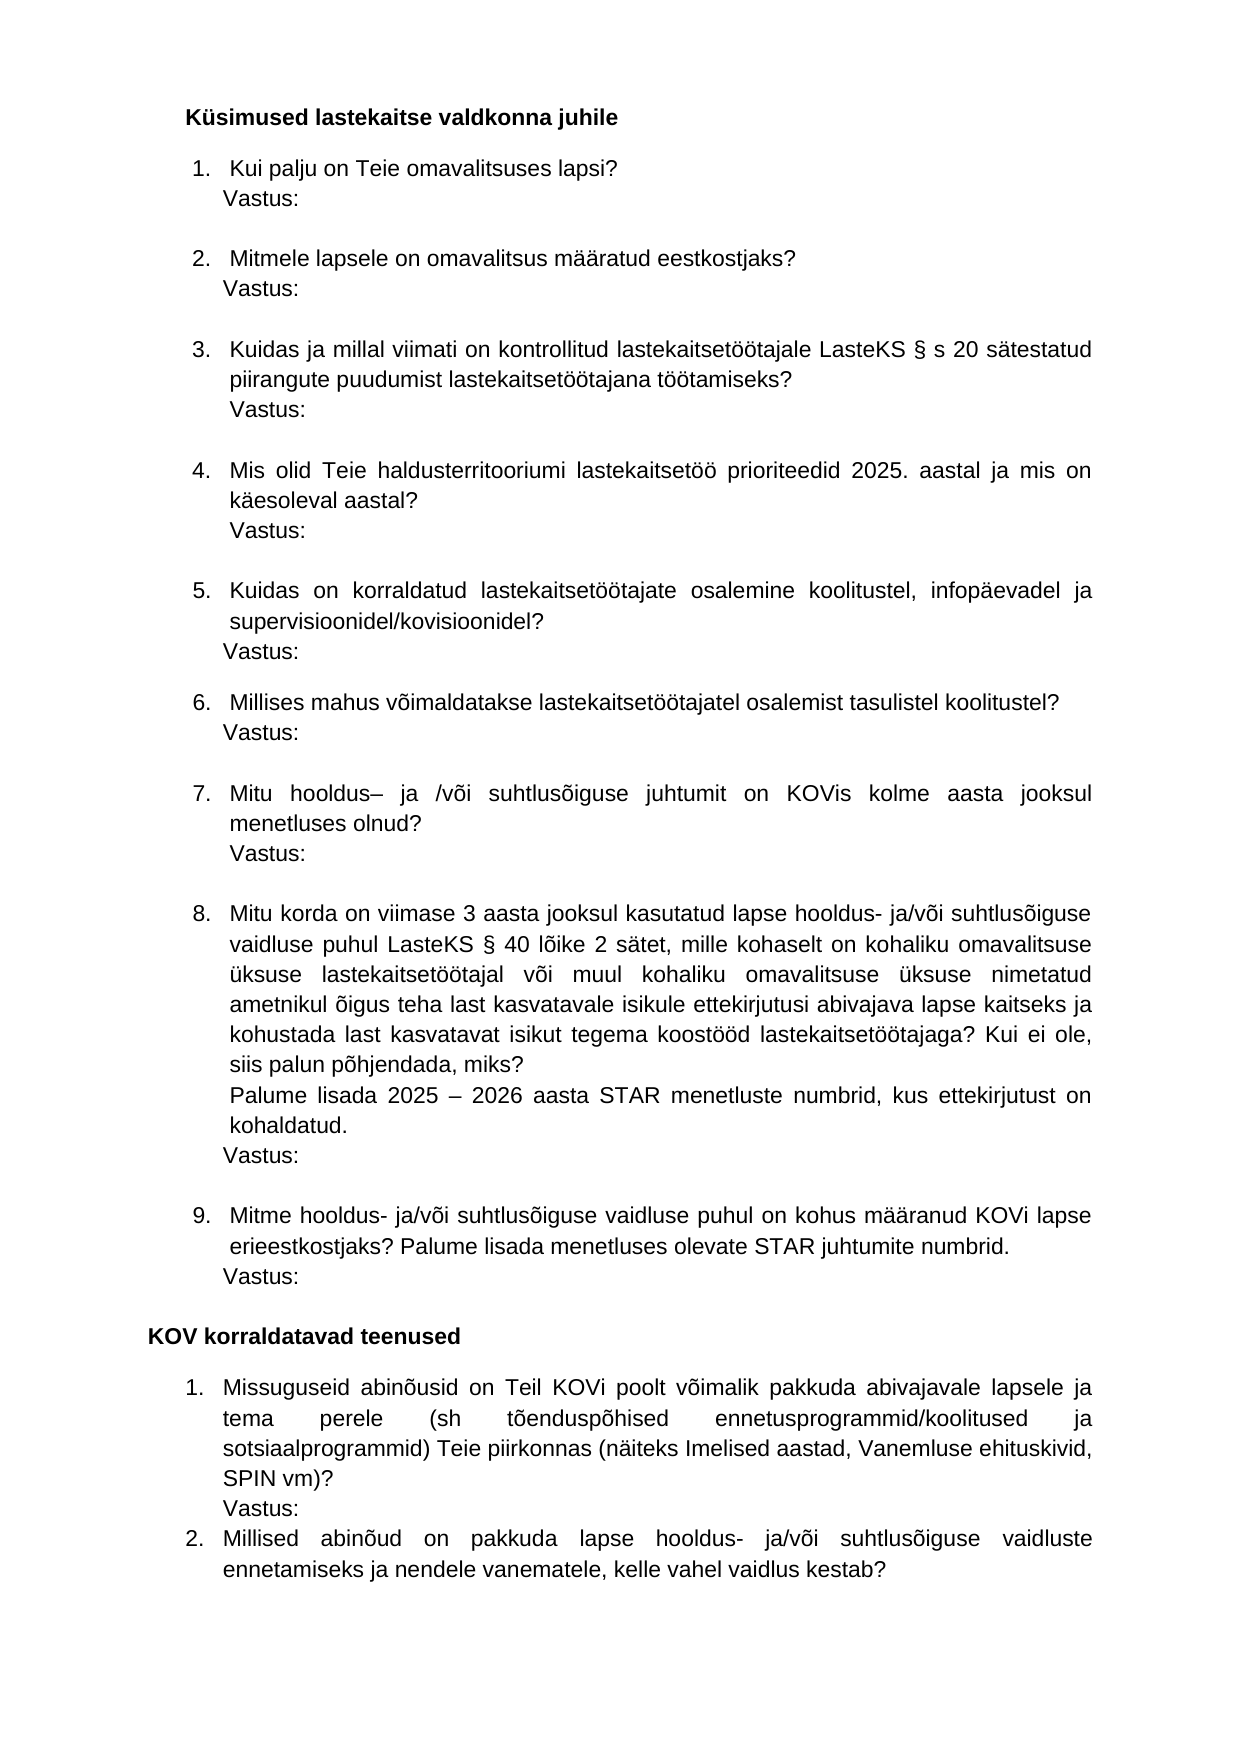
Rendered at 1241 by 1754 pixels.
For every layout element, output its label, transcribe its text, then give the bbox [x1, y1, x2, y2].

list Vastus: [223, 185, 1093, 211]
text Vastus: [229, 840, 1093, 866]
text Vastus: [223, 719, 1093, 745]
list Kui palju on Teie omavalitsuses lapsi? [192, 154, 1093, 181]
list Mis olid Teie haldusterritooriumi lastekaitsetöö prioriteedid 2025. aastal ja mis on käesoleval aastal? [192, 457, 1093, 513]
list Vastus: [223, 1142, 1093, 1168]
list Millises mahus võimaldatakse lastekaitsetöötajatel osalemist tasulistel koolitustel? [192, 689, 1093, 715]
list Mitme hooldus- ja/või suhtlusõiguse vaidluse puhul on kohus määranud KOVi lapse erieestkostjaks? Palume lisada menetluses olevate STAR juhtumite numbrid. [192, 1202, 1093, 1259]
text Palume lisada 2025 – 2026 aasta STAR menetluste numbrid, kus ettekirjutust on kohaldatud. [229, 1082, 1093, 1138]
list Millised abinõud on pakkuda lapse hooldus- ja/või suhtlusõiguse vaidluste ennetamiseks ja nendele vanematele, kelle vahel vaidlus kestab? [185, 1525, 1093, 1582]
list Kuidas ja millal viimati on kontrollitud lastekaitsetöötajale LasteKS § s 20 sätestatud piirangute puudumist lastekaitsetöötajana töötamiseks? [192, 336, 1093, 392]
list Vastus: [223, 1495, 1093, 1521]
text Vastus: [223, 638, 1093, 664]
list Missuguseid abinõusid on Teil KOVi poolt võimalik pakkuda abivajavale lapsele ja tema perele (sh tõenduspõhised ennetusprogrammid/koolitused ja sotsiaalprogrammid) Teie piirkonnas (näiteks Imelised aastad, Vanemluse ehituskivid, SPIN vm)? [185, 1374, 1093, 1491]
list Vastus: [223, 275, 1093, 302]
list Vastus: [229, 396, 1093, 422]
list Mitmele lapsele on omavalitsus määratud eestkostjaks? [192, 245, 1093, 271]
text KOV korraldatavad teenused [148, 1323, 1093, 1349]
list Mitu korda on viimase 3 aasta jooksul kasutatud lapse hooldus- ja/või suhtlusõiguse vaidluse puhul LasteKS § 40 lõike 2 sätet, mille kohaselt on kohaliku omavalitsuse üksuse lastekaitsetöötajal või muul kohaliku omavalitsuse üksuse nimetatud ametnikul õigus teha last kasvatavale isikule ettekirjutusi abivajava lapse kaitseks ja kohustada last kasvatavat isikut tegema koostööd lastekaitsetöötajaga? Kui ei ole, siis palun põhjendada, miks? [192, 900, 1093, 1078]
list Mitu hooldus– ja /või suhtlusõiguse juhtumit on KOVis kolme aasta jooksul menetluses olnud? [192, 779, 1093, 836]
text Vastus: [229, 517, 1093, 543]
list Kuidas on korraldatud lastekaitsetöötajate osalemine koolitustel, infopäevadel ja supervisioonidel/kovisioonidel? [192, 577, 1093, 634]
list Vastus: [223, 1263, 1093, 1289]
text Küsimused lastekaitse valdkonna juhile [185, 103, 1093, 130]
